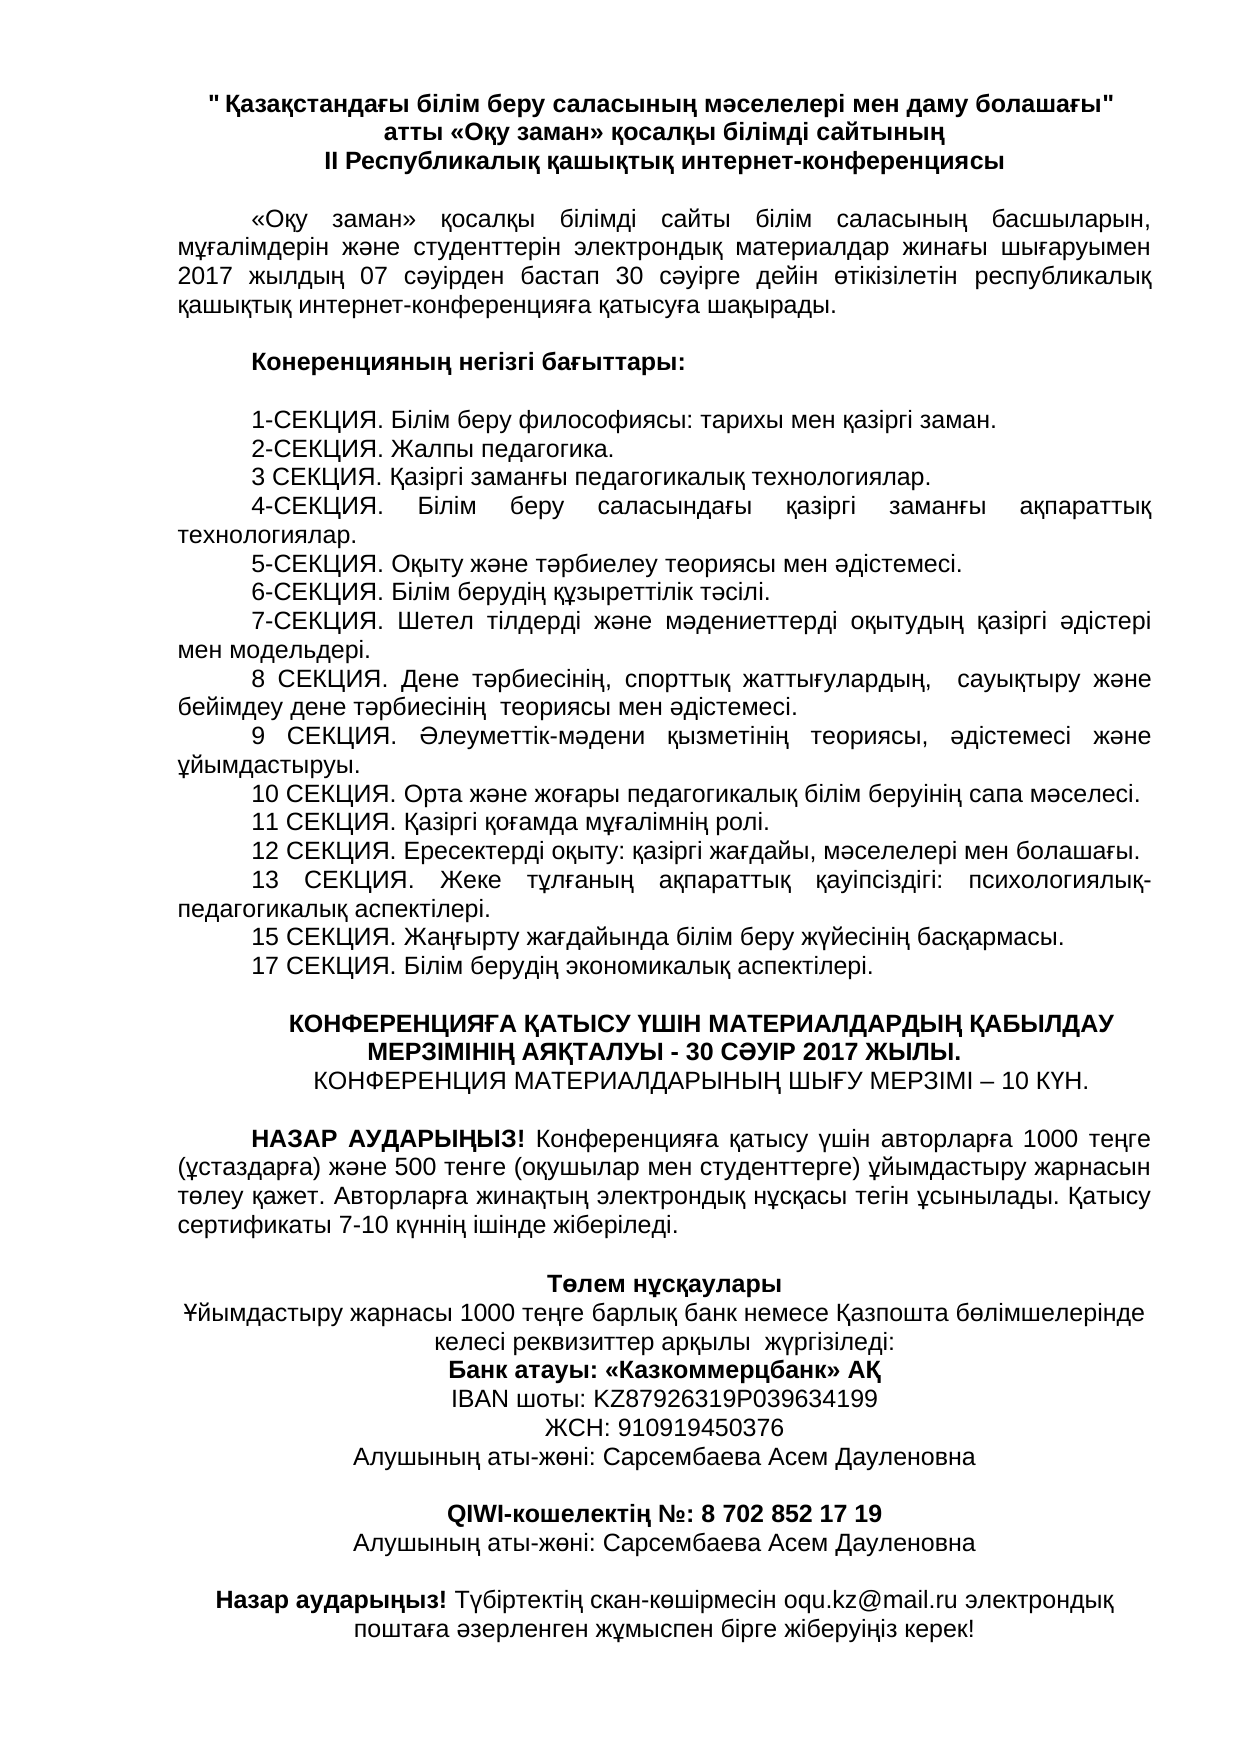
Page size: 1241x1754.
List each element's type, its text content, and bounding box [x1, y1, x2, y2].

text НАЗАР АУДАРЫҢЫЗ! Конференцияға қатысу үшін авторларға 1000 теңге (ұстаздарға) және 500 тенге (оқушылар мен студенттерге) ұйымдастыру жарнасын төлеу қажет. Авторларға жинақтың электрондық нұсқасы тегін ұсынылады. Қатысу сертификаты 7-10 күннің ішінде жіберіледі. [177, 1124, 1152, 1239]
text 2-СЕКЦИЯ. Жалпы педагогика. [177, 434, 1152, 462]
text 6-СЕКЦИЯ. Білім берудің құзыреттілік тәсілі. [177, 577, 1152, 606]
text 13 СЕКЦИЯ. Жеке тұлғаның ақпараттық қауіпсіздігі: психологиялық-педагогикалық аспектілері. [177, 865, 1152, 922]
text 11 СЕКЦИЯ. Қазіргі қоғамда мұғалімнің ролі. [177, 807, 1152, 836]
text 3 СЕКЦИЯ. Қазіргі заманғы педагогикалық технологиялар. [177, 462, 1152, 491]
text 12 СЕКЦИЯ. Ересектерді оқыту: қазіргі жағдайы, мәселелері мен болашағы. [177, 836, 1152, 865]
text 8 СЕКЦИЯ. Дене тәрбиесінің, спорттық жаттығулардың, сауықтыру және бейімдеу дене тәрбиесінің теориясы мен әдістемесі. [177, 664, 1152, 721]
text 10 СЕКЦИЯ. Орта және жоғары педагогикалық білім беруінің сапа мәселесі. [177, 779, 1152, 807]
text «Оқу заман» қосалқы білімді сайты білім саласының басшыларын, мұғалімдерін және студенттерін электрондық материалдар жинағы шығаруымен 2017 жылдың 07 сәуірден бастап 30 сәуірге дейін өтікізілетін республикалық қашықтық интернет-конференцияға қатысуға шақырады. [177, 204, 1152, 319]
text Конеренцияның негізгі бағыттары: [177, 347, 1152, 376]
text 5-СЕКЦИЯ. Оқыту және тәрбиелеу теориясы мен әдістемесі. [177, 549, 1152, 577]
text 15 СЕКЦИЯ. Жаңғырту жағдайында білім беру жүйесінің басқармасы. [177, 922, 1152, 951]
text 17 СЕКЦИЯ. Білім берудің экономикалық аспектілері. [177, 951, 1152, 980]
text 7-СЕКЦИЯ. Шетел тілдерді және мәдениеттерді оқытудың қазіргі әдістері мен модельдері. [177, 606, 1152, 664]
text 1-СЕКЦИЯ. Білім беру философиясы: тарихы мен қазіргі заман. [177, 405, 1152, 434]
text 4-СЕКЦИЯ. Білім беру саласындағы қазіргі заманғы ақпараттық технологиялар. [177, 491, 1152, 549]
text " Қазақстандағы білім беру саласының мәселелері мен даму болашағы" атты «Оқу заман» қосалқы білімді сайтының [177, 89, 1152, 146]
text КОНФЕРЕНЦИЯҒА ҚАТЫСУ ҮШІН МАТЕРИАЛДАРДЫҢ ҚАБЫЛДАУ МЕРЗІМІНІҢ АЯҚТАЛУЫ - 30 СӘУІР 2017 ЖЫЛЫ. [177, 1009, 1152, 1066]
text 9 СЕКЦИЯ. Әлеуметтік-мәдени қызметінің теориясы, әдістемесі және ұйымдастыруы. [177, 721, 1152, 779]
text КОНФЕРЕНЦИЯ МАТЕРИАЛДАРЫНЫҢ ШЫҒУ МЕРЗІМІ – 10 КҮН. [177, 1066, 1152, 1095]
text II Республикалық қашықтық интернет-конференциясы [177, 146, 1152, 175]
